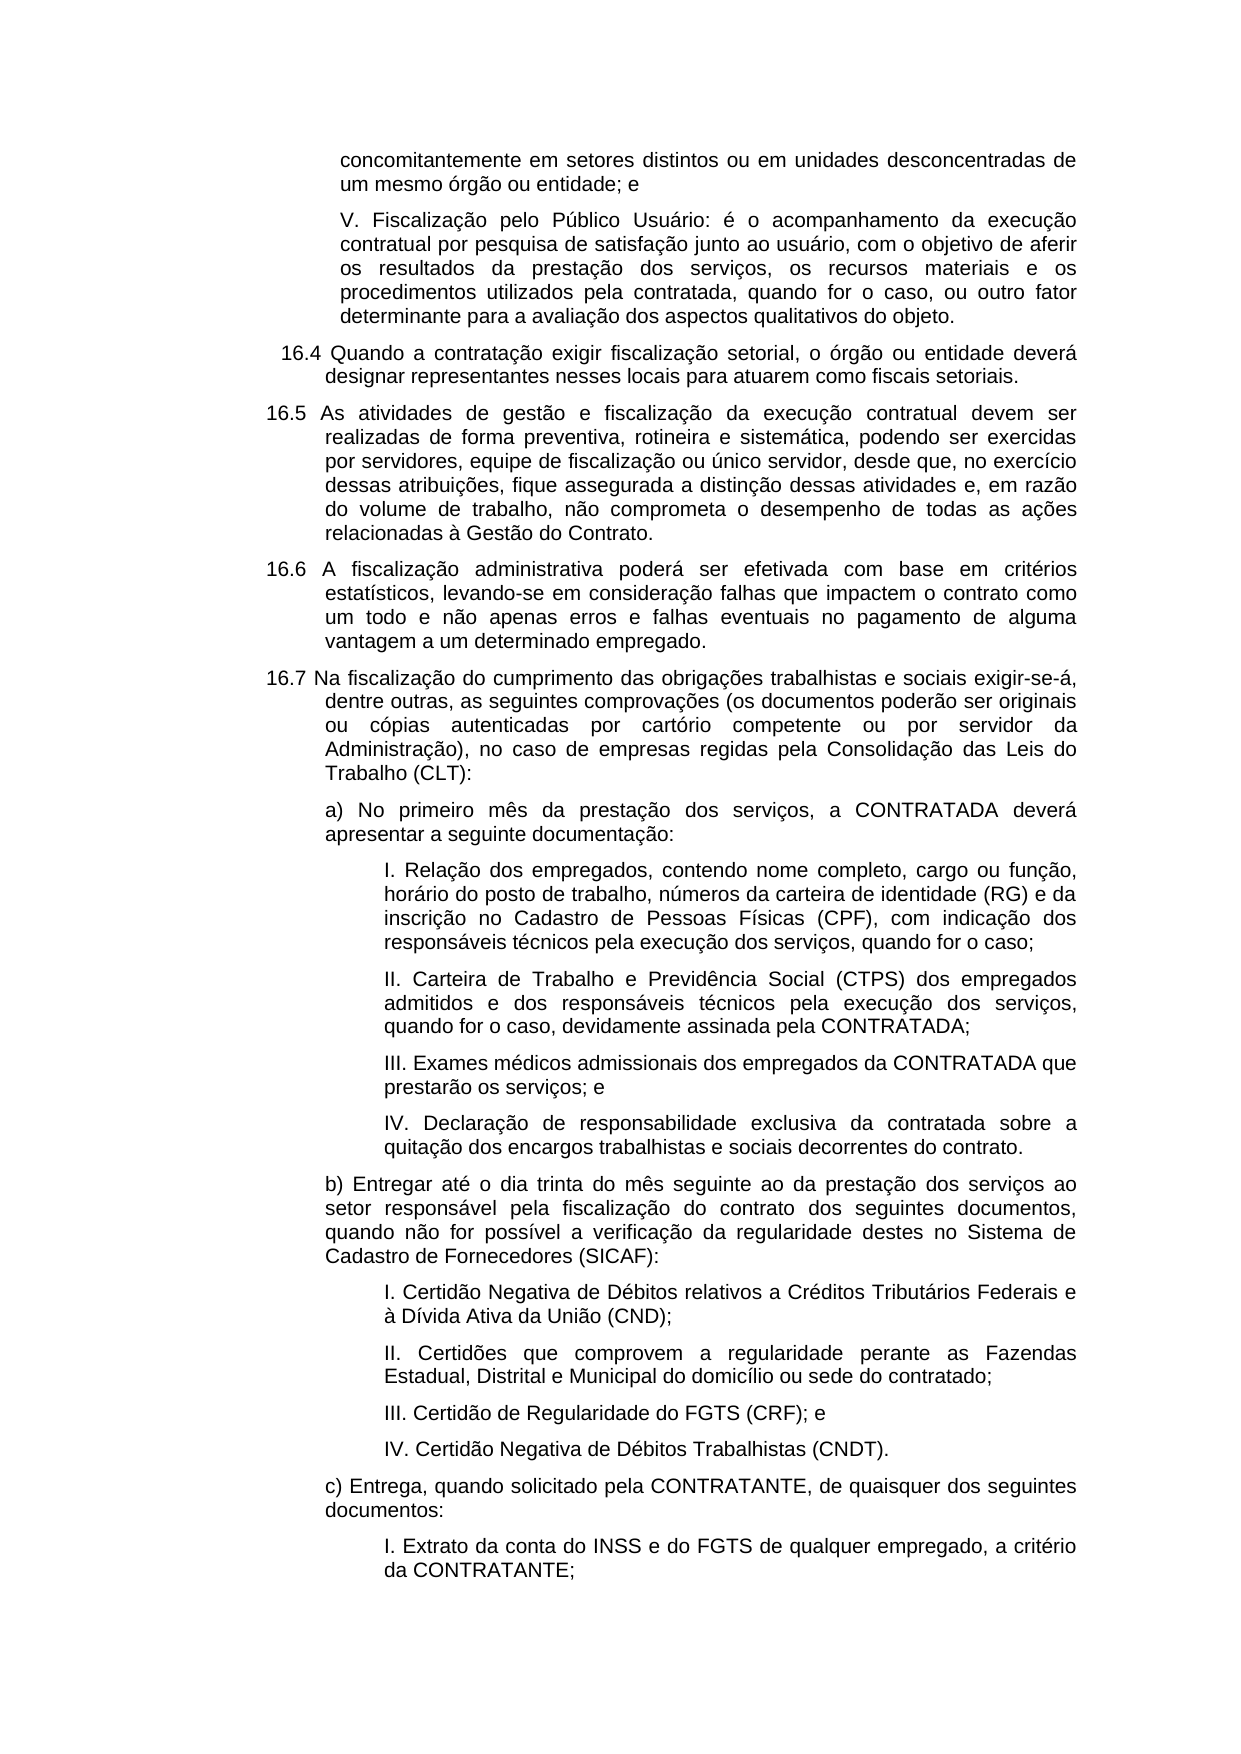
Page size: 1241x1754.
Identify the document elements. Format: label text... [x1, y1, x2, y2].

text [340, 148, 1078, 196]
text a) No primeiro mês da prestação dos serviços, a CONTRATADA deverá apresentar a seguinte documentação: [325, 798, 1078, 846]
text I. Relação dos empregados, contendo nome completo, cargo ou função, horário do posto de trabalho, números da carteira de identidade (RG) e da inscrição no Cadastro de Pessoas Físicas (CPF), com indicação dos responsáveis técnicos pela execução dos serviços, quando for o caso; [384, 858, 1078, 954]
text I. Certidão Negativa de Débitos relativos a Créditos Tributários Federais e à Dívida Ativa da União (CND); [384, 1280, 1078, 1328]
text II. Certidões que comprovem a regularidade perante as Fazendas Estadual, Distrital e Municipal do domicílio ou sede do contratado; [384, 1340, 1078, 1388]
text b) Entregar até o dia trinta do mês seguinte ao da prestação dos serviços ao setor responsável pela fiscalização do contrato dos seguintes documentos, quando não for possível a verificação da regularidade destes no Sistema de Cadastro de Fornecedores (SICAF): [325, 1172, 1078, 1267]
text IV. Declaração de responsabilidade exclusiva da contratada sobre a quitação dos encargos trabalhistas e sociais decorrentes do contrato. [384, 1111, 1078, 1159]
text V. Fiscalização pelo Público Usuário: é o acompanhamento da execução contratual por pesquisa de satisfação junto ao usuário, com o objetivo de aferir os resultados da prestação dos serviços, os recursos materiais e os procedimentos utilizados pela contratada, quando for o caso, ou outro fator determinante para a avaliação dos aspectos qualitativos do objeto. [340, 208, 1078, 328]
text III. Exames médicos admissionais dos empregados da CONTRATADA que prestarão os serviços; e [384, 1051, 1078, 1099]
text II. Carteira de Trabalho e Previdência Social (CTPS) dos empregados admitidos e dos responsáveis técnicos pela execução dos serviços, quando for o caso, devidamente assinada pela CONTRATADA; [384, 966, 1078, 1038]
text 16.4 Quando a contratação exigir fiscalização setorial, o órgão ou entidade deverá designar representantes nesses locais para atuarem como fiscais setoriais. [281, 340, 1078, 388]
text c) Entrega, quando solicitado pela CONTRATANTE, de quaisquer dos seguintes documentos: [325, 1474, 1078, 1522]
text 16.7 Na fiscalização do cumprimento das obrigações trabalhistas e sociais exigir-se-á, dentre outras, as seguintes comprovações (os documentos poderão ser originais ou cópias autenticadas por cartório competente ou por servidor da Administração), no caso de empresas regidas pela Consolidação das Leis do Trabalho (CLT): [266, 665, 1078, 785]
text III. Certidão de Regularidade do FGTS (CRF); e [384, 1401, 1078, 1425]
text I. Extrato da conta do INSS e do FGTS de qualquer empregado, a critério da CONTRATANTE; [384, 1534, 1078, 1582]
text IV. Certidão Negativa de Débitos Trabalhistas (CNDT). [384, 1437, 1078, 1461]
text 16.5 As atividades de gestão e fiscalização da execução contratual devem ser realizadas de forma preventiva, rotineira e sistemática, podendo ser exercidas por servidores, equipe de fiscalização ou único servidor, desde que, no exercício dessas atribuições, fique assegurada a distinção dessas atividades e, em razão do volume de trabalho, não comprometa o desempenho de todas as ações relacionadas à Gestão do Contrato. [266, 401, 1078, 544]
text 16.6 A fiscalização administrativa poderá ser efetivada com base em critérios estatísticos, levando-se em consideração falhas que impactem o contrato como um todo e não apenas erros e falhas eventuais no pagamento de alguma vantagem a um determinado empregado. [266, 557, 1078, 653]
